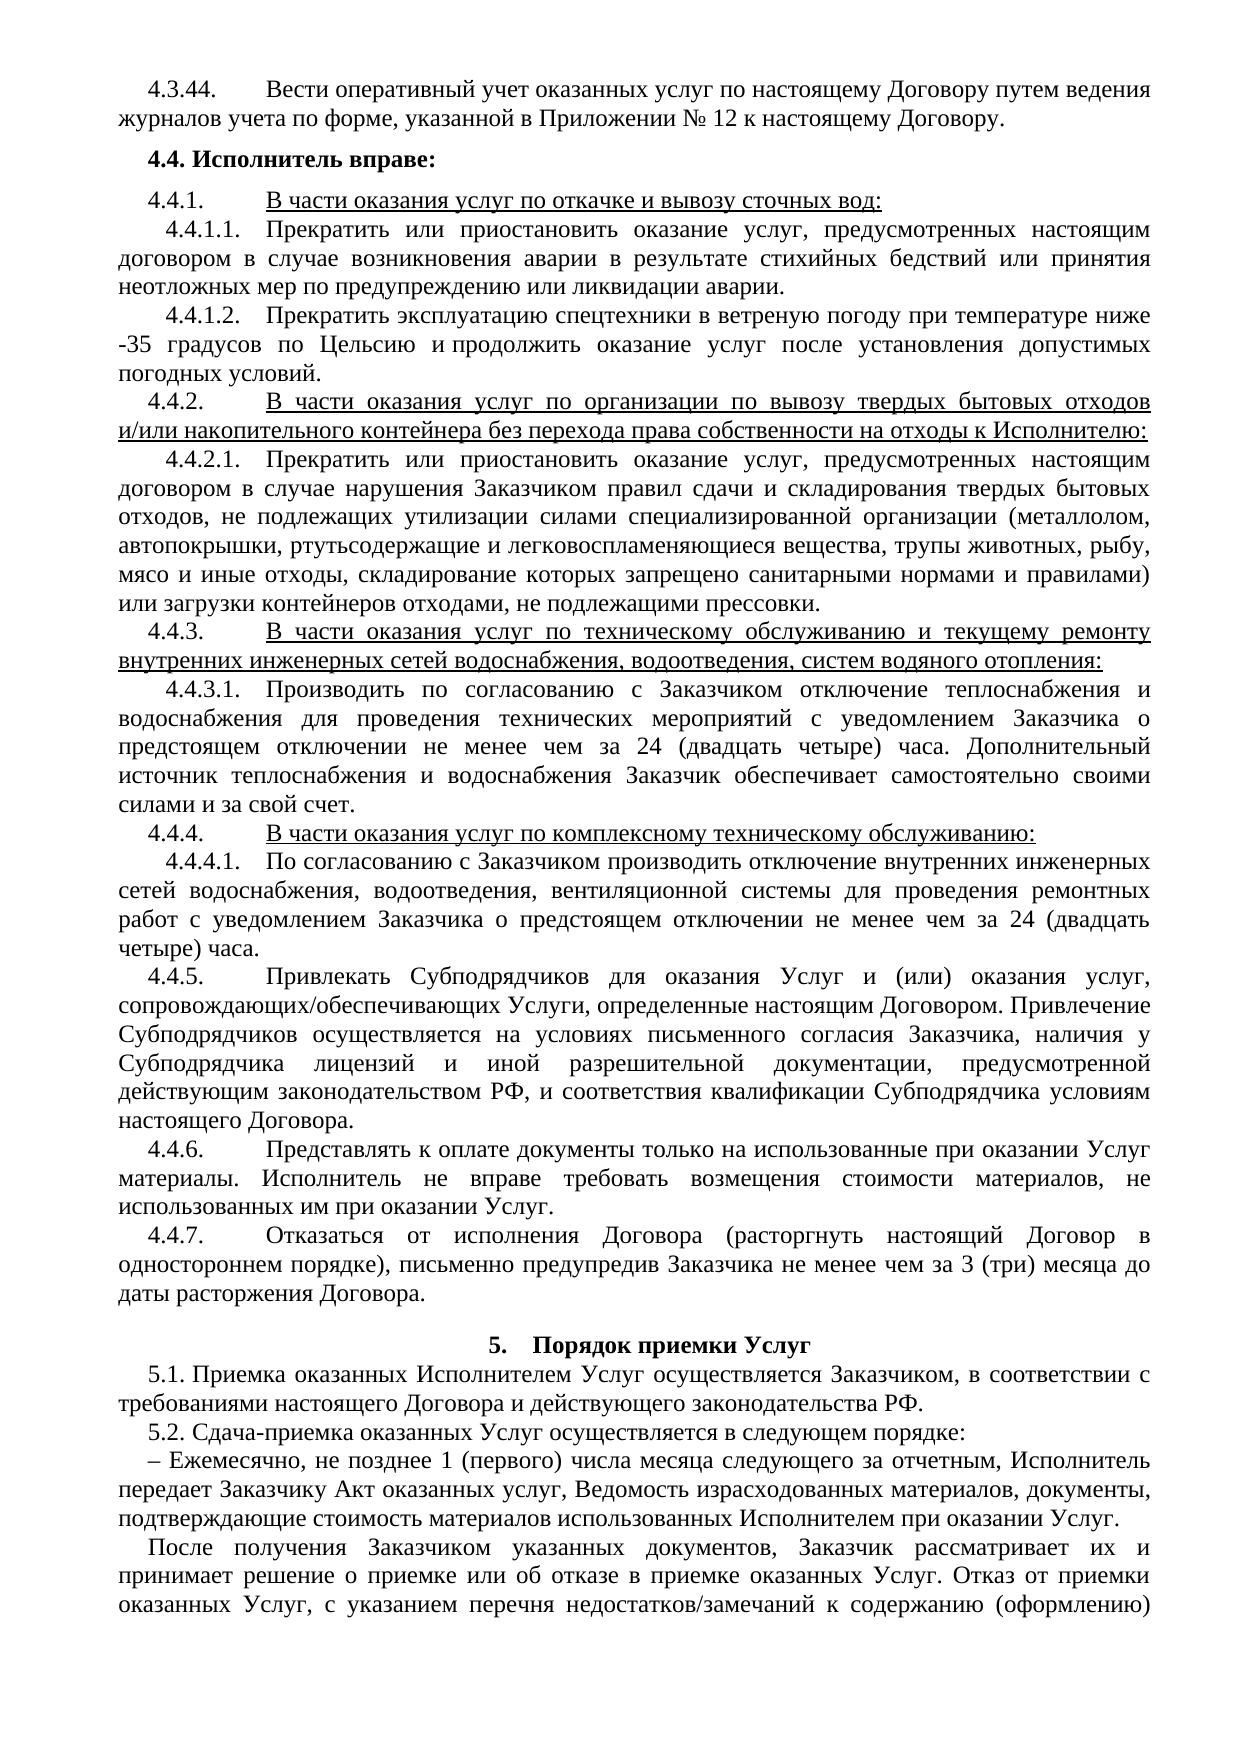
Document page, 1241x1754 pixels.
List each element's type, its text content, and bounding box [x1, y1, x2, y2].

list Приемка оказанных Исполнителем Услуг осуществляется Заказчиком, в соответствии с требованиями настоящего Договора и действующего законодательства РФ. [118, 1359, 1152, 1417]
list Сдача-приемка оказанных Услуг осуществляется в следующем порядке: [118, 1417, 1152, 1445]
list В части оказания услуг по комплексному техническому обслуживанию: [118, 818, 1152, 846]
list Прекратить эксплуатацию спецтехники в ветреную погоду при температуре ниже -35 градусов по Цельсию и продолжить оказание услуг после установления допустимых погодных условий. [118, 300, 1152, 386]
list По согласованию с Заказчиком производить отключение внутренних инженерных сетей водоснабжения, водоотведения, вентиляционной системы для проведения ремонтных работ с уведомлением Заказчика о предстоящем отключении не менее чем за 24 (двадцать четыре) часа. [118, 846, 1152, 961]
list Отказаться от исполнения Договора (расторгнуть настоящий Договор в одностороннем порядке), письменно предупредив Заказчика не менее чем за 3 (три) месяца до даты расторжения Договора. [118, 1220, 1152, 1306]
list Производить по согласованию с Заказчиком отключение теплоснабжения и водоснабжения для проведения технических мероприятий с уведомлением Заказчика о предстоящем отключении не менее чем за 24 (двадцать четыре) часа. Дополнительный источник теплоснабжения и водоснабжения Заказчик обеспечивает самостоятельно своими силами и за свой счет. [118, 674, 1152, 818]
list Привлекать Субподрядчиков для оказания Услуг и (или) оказания услуг, сопровождающих/обеспечивающих Услуги, определенные настоящим Договором. Привлечение Субподрядчиков осуществляется на условиях письменного согласия Заказчика, наличия у Субподрядчика лицензий и иной разрешительной документации, предусмотренной действующим законодательством РФ, и соответствия квалификации Субподрядчика условиям настоящего Договора. [118, 961, 1152, 1134]
list Порядок приемки Услуг [118, 1330, 1152, 1359]
list В части оказания услуг по техническому обслуживанию и текущему ремонту внутренних инженерных сетей водоснабжения, водоотведения, систем водяного отопления: [118, 616, 1152, 674]
list Представлять к оплате документы только на использованные при оказании Услуг материалы. Исполнитель не вправе требовать возмещения стоимости материалов, не использованных им при оказании Услуг. [118, 1134, 1152, 1220]
list В части оказания услуг по откачке и вывозу сточных вод: [118, 185, 1152, 214]
list Исполнитель вправе: [118, 144, 1152, 173]
list В части оказания услуг по организации по вывозу твердых бытовых отходов и/или накопительного контейнера без перехода права собственности на отходы к Исполнителю: [118, 386, 1152, 444]
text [118, 1532, 1152, 1618]
list Прекратить или приостановить оказание услуг, предусмотренных настоящим договором в случае возникновения аварии в результате стихийных бедствий или принятия неотложных мер по предупреждению или ликвидации аварии. [118, 214, 1152, 300]
list Прекратить или приостановить оказание услуг, предусмотренных настоящим договором в случае нарушения Заказчиком правил сдачи и складирования твердых бытовых отходов, не подлежащих утилизации силами специализированной организации (металлолом, автопокрышки, ртутьсодержащие и легковоспламеняющиеся вещества, трупы животных, рыбу, мясо и иные отходы, складирование которых запрещено санитарными нормами и правилами) или загрузки контейнеров отходами, не подлежащими прессовки. [118, 444, 1152, 616]
list Вести оперативный учет оказанных услуг по настоящему Договору путем ведения журналов учета по форме, указанной в Приложении № 12 к настоящему Договору. [118, 74, 1152, 131]
text – Ежемесячно, не позднее 1 (первого) числа месяца следующего за отчетным, Исполнитель передает Заказчику Акт оказанных услуг, Ведомость израсходованных материалов, документы, подтверждающие стоимость материалов использованных Исполнителем при оказании Услуг. [118, 1445, 1152, 1532]
